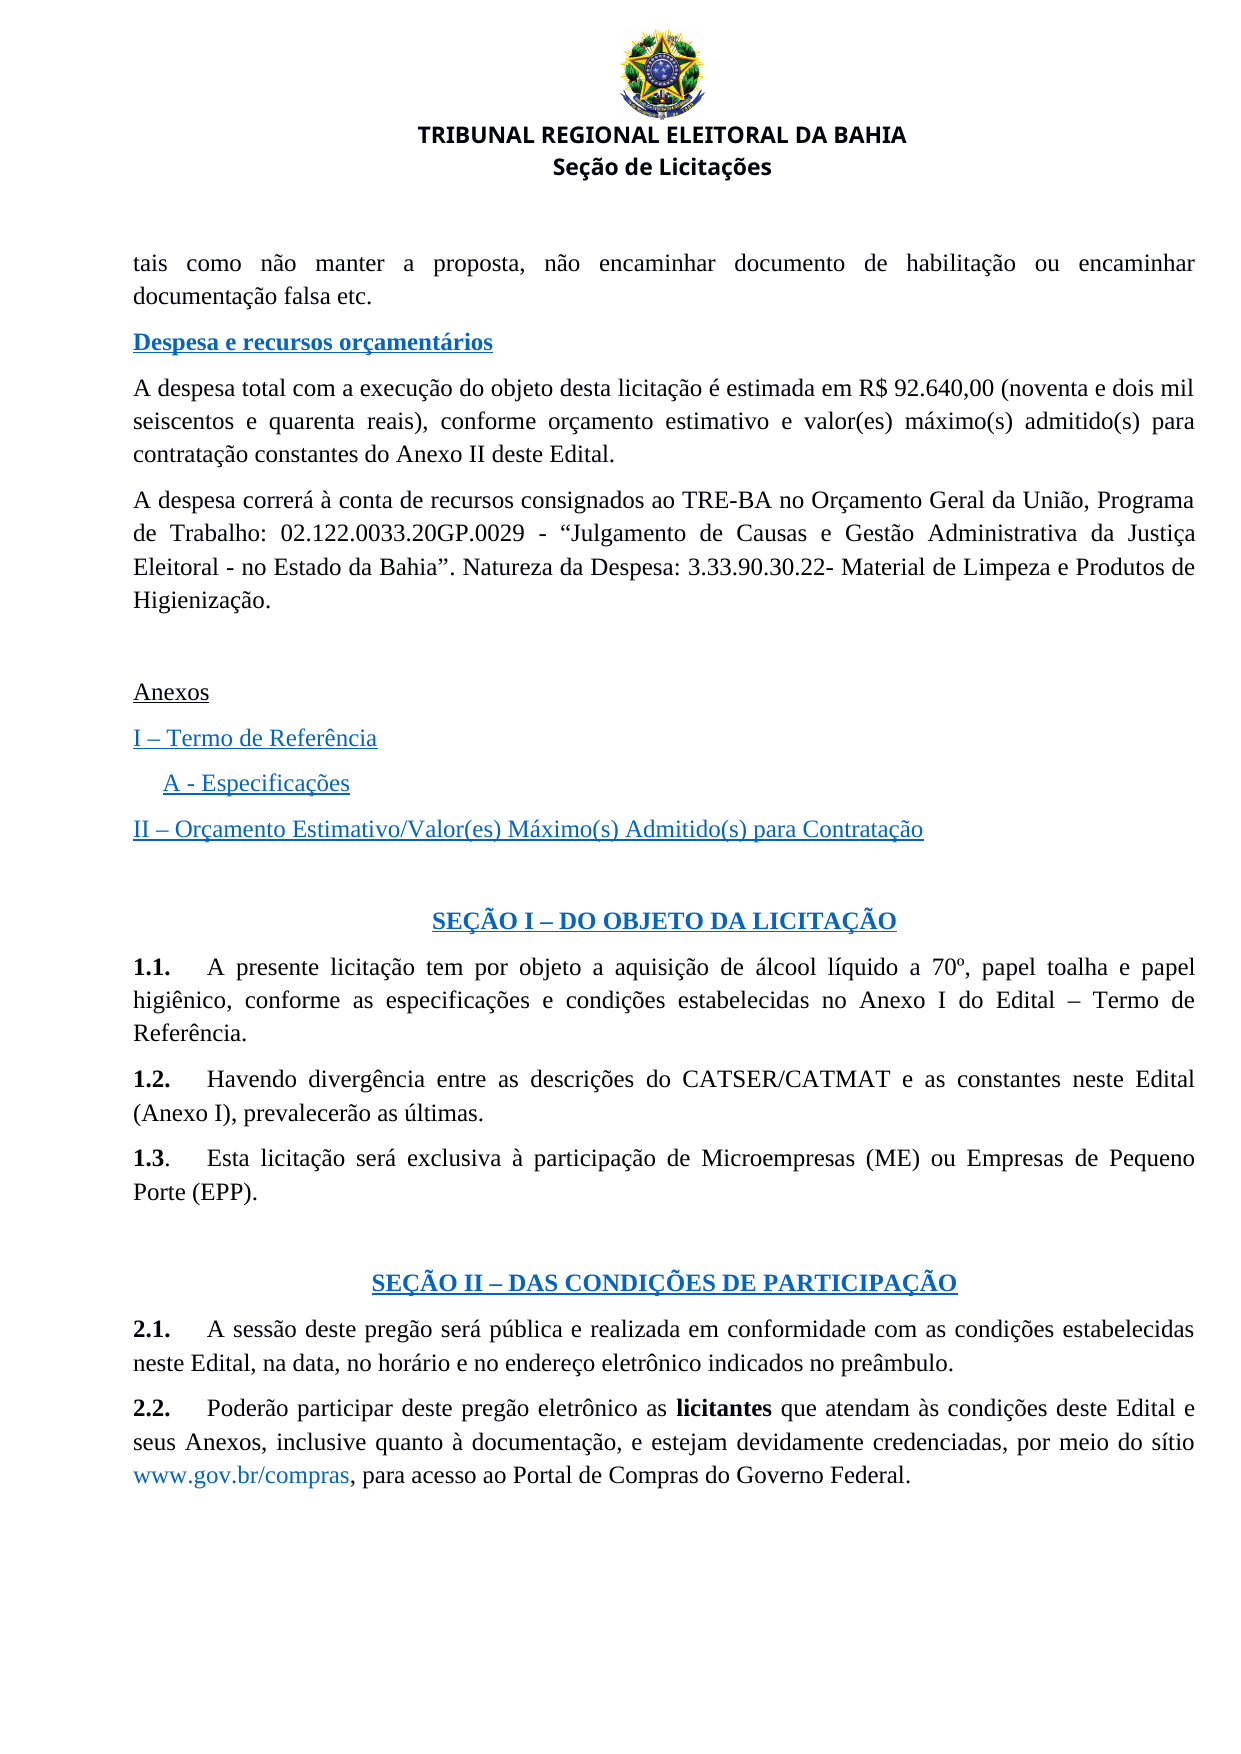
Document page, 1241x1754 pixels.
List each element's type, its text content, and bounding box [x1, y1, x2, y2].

text Despesa e recursos orçamentários [133, 323, 1196, 357]
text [133, 244, 1196, 311]
text I – Termo de Referência [133, 719, 1193, 753]
text II – Orçamento Estimativo/Valor(es) Máximo(s) Admitido(s) para Contratação [133, 811, 1196, 844]
text A despesa correrá à conta de recursos consignados ao TRE-BA no Orçamento Geral da União, Programa de Trabalho: 02.122.0033.20GP.0029 - “Julgamento de Causas e Gestão Administrativa da Justiça Eleitoral - no Estado da Bahia”. Natureza da Despesa: 3.33.90.30.22- Material de Limpeza e Produtos de Higienização. [133, 482, 1196, 615]
text 2.2. Poderão participar deste pregão eletrônico as licitantes que atendam às condições deste Edital e seus Anexos, inclusive quanto à documentação, e estejam devidamente credenciadas, por meio do sítio www.gov.br/compras, para acesso ao Portal de Compras do Governo Federal. [133, 1390, 1196, 1490]
text Anexos [133, 673, 1196, 707]
text 1.1. A presente licitação tem por objeto a aquisição de , conforme as especificações e condições estabelecidas no Anexo I do Edital – Termo de Referência. [133, 948, 1196, 1048]
text SEÇÃO I – DO OBJETO DA LICITAÇÃO [133, 903, 1196, 936]
text 2.1. A sessão deste pregão será pública e realizada em conformidade com as condições estabelecidas neste Edital, na data, no horário e no endereço eletrônico indicados no preâmbulo. [133, 1311, 1196, 1378]
text A - Especificações [162, 765, 1193, 798]
text 1.2. Havendo divergência entre as descrições do CATSER/CATMAT e as constantes neste Edital (Anexo I), prevalecerão as últimas. [133, 1061, 1196, 1128]
text 1.3. Esta licitação será exclusiva à participação de Microempresas (ME) ou Empresas de Pequeno Porte (EPP). [133, 1140, 1196, 1207]
text A despesa total com a execução do objeto desta licitação é estimada em R$ 92.640,00 (noventa e dois mil seiscentos e quarenta reais), conforme orçamento estimativo e valor(es) máximo(s) admitido(s) para contratação constantes do Anexo II deste Edital. [133, 369, 1196, 469]
text SEÇÃO II – DAS CONDIÇÕES DE PARTICIPAÇÃO [133, 1265, 1196, 1298]
